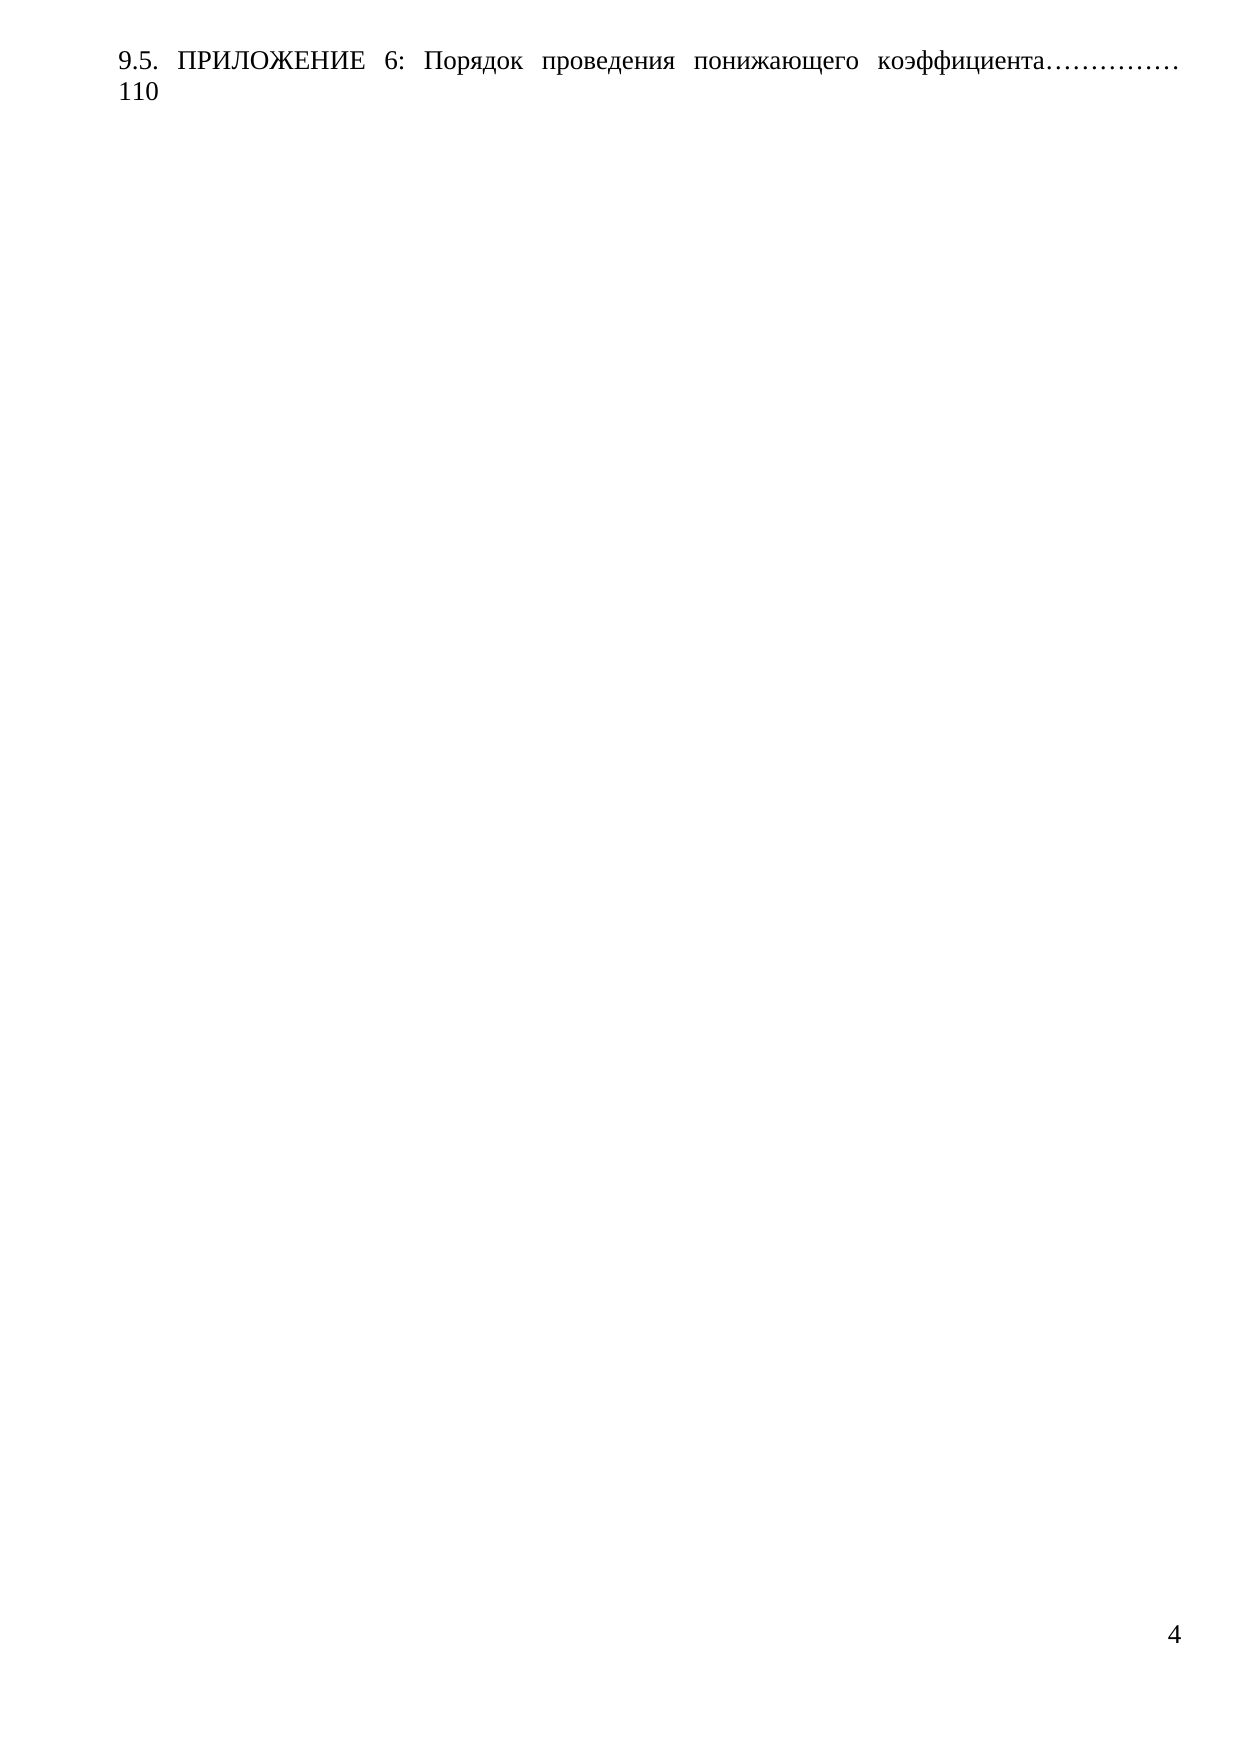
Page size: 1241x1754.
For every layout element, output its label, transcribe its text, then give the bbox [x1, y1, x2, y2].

text 9.5. ПРИЛОЖЕНИЕ 6: Порядок проведения понижающего коэффициента…………… 110 [118, 44, 1181, 107]
